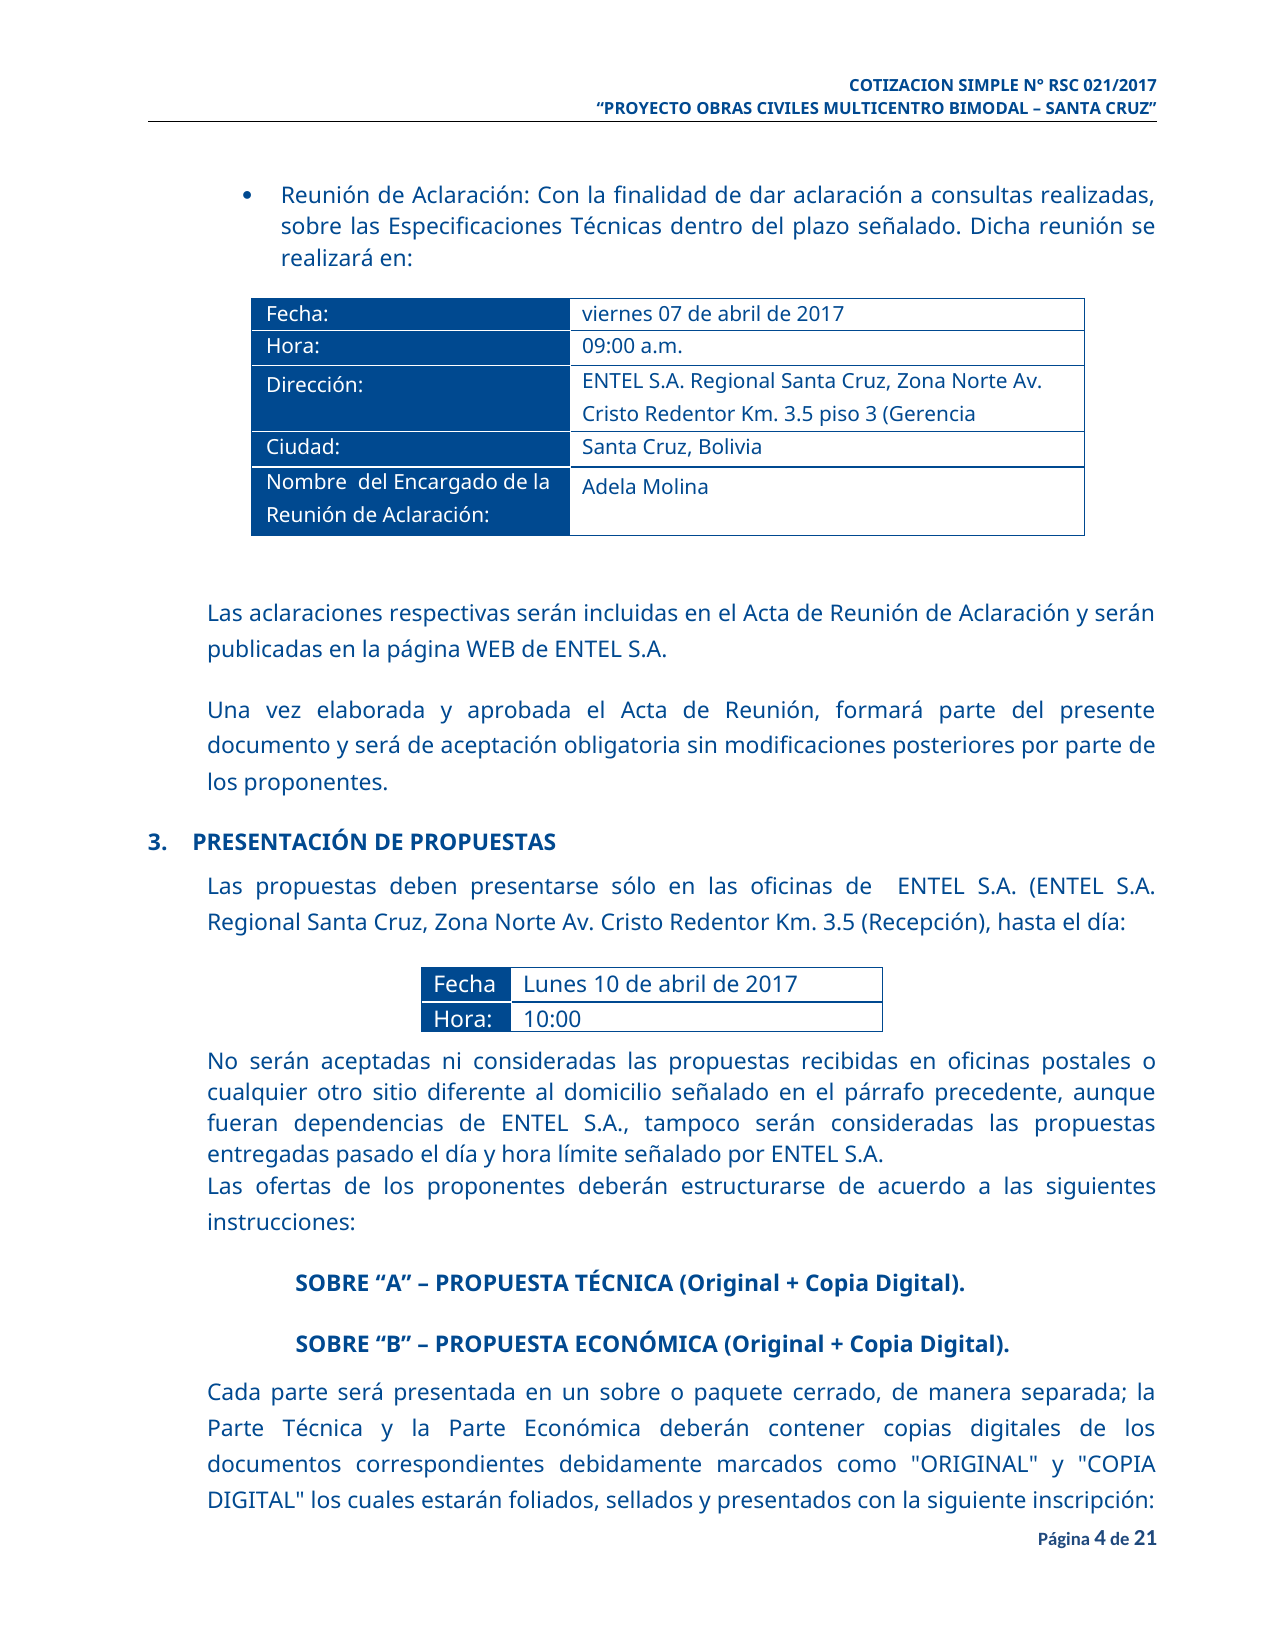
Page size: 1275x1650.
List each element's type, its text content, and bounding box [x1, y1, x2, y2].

text SOBRE “B” – PROPUESTA ECONÓMICA (Original + Copia Digital). [222, 1327, 1157, 1359]
table_cell Santa Cruz, Bolivia [571, 432, 1084, 466]
list Las propuestas deben presentarse sólo en las oficinas de ENTEL S.A. (ENTEL S.A. Regional Santa Cruz, Zona Norte Av. Cristo Redentor Km. 3.5 (Recepción), hasta el día: [207, 870, 1157, 937]
table_cell Hora: [422, 1003, 511, 1031]
table_header Lunes 10 de abril de 2017 [512, 968, 882, 1001]
table_header Fecha: [252, 299, 570, 330]
table_cell ENTEL S.A. Regional Santa Cruz, Zona Norte Av. Cristo Redentor Km. 3.5 piso 3 (Gerencia Regional) Santa Cruz) (Recepción) [571, 366, 1084, 431]
table_cell Adela Molina [571, 468, 1084, 535]
list PRESENTACIÓN DE PROPUESTAS [148, 826, 1157, 858]
text No serán aceptadas ni consideradas las propuestas recibidas en oficinas postales o cualquier otro sitio diferente al domicilio señalado en el párrafo precedente, aunque fueran dependencias de ENTEL S.A., tampoco serán consideradas las propuestas entregadas pasado el día y hora límite señalado por ENTEL S.A. [207, 1045, 1157, 1170]
text SOBRE “A” – PROPUESTA TÉCNICA (Original + Copia Digital). [281, 1267, 1157, 1298]
table_header Fecha: [422, 968, 511, 1001]
text Una vez elaborada y aprobada el Acta de Reunión, formará parte del presente documento y será de aceptación obligatoria sin modificaciones posteriores por parte de los proponentes. [207, 693, 1157, 797]
table_cell 09:00 a.m. [571, 331, 1084, 365]
table_cell Hora: [252, 331, 570, 365]
list Reunión de Aclaración: Con la finalidad de dar aclaración a consultas realizadas, sobre las Especificaciones Técnicas dentro del plazo señalado. Dicha reunión se realizará en: [243, 179, 1157, 273]
table_header viernes 07 de abril de 2017 [571, 299, 1084, 330]
table_cell Dirección: [252, 366, 570, 431]
text Cada parte será presentada en un sobre o paquete cerrado, de manera separada; la Parte Técnica y la Parte Económica deberán contener copias digitales de los documentos correspondientes debidamente marcados como "ORIGINAL" y "COPIA DIGITAL" los cuales estarán foliados, sellados y presentados con la siguiente inscripción: [207, 1376, 1157, 1515]
text Las ofertas de los proponentes deberán estructurarse de acuerdo a las siguientes instrucciones: [207, 1170, 1157, 1237]
table_cell 10:00 [512, 1003, 882, 1031]
text Las aclaraciones respectivas serán incluidas en el Acta de Reunión de Aclaración y serán publicadas en la página WEB de ENTEL S.A. [207, 597, 1157, 664]
table_cell Ciudad: [252, 432, 570, 466]
table_cell Nombre del Encargado de la Reunión de Aclaración: [252, 468, 570, 535]
